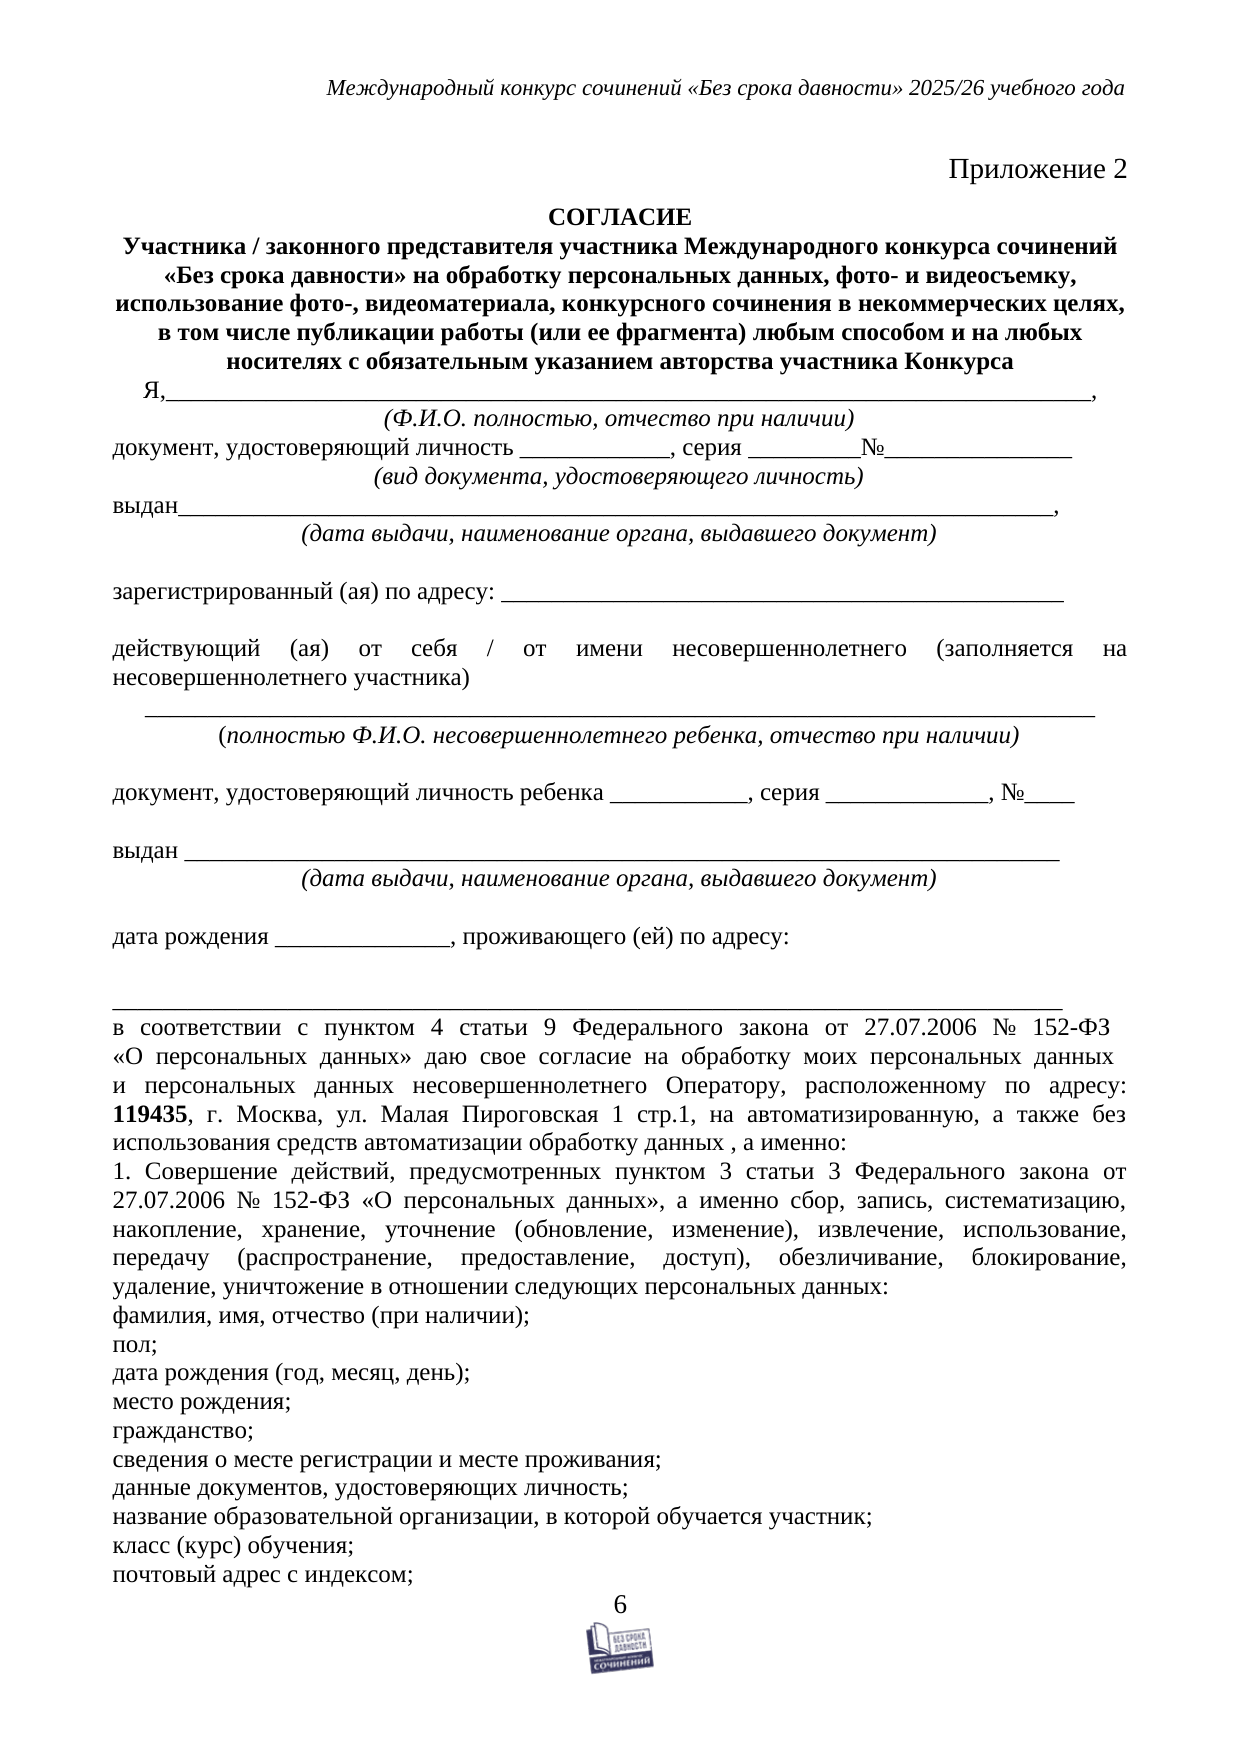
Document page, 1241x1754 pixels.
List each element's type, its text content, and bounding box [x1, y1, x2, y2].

text фамилия, имя, отчество (при наличии); [112, 1300, 1128, 1329]
text 1. Совершение действий, предусмотренных пунктом 3 статьи 3 Федерального закона от 27.07.2006 № 152-ФЗ «О персональных данных», а именно сбор, запись, систематизацию, накопление, хранение, уточнение (обновление, изменение), извлечение, использование, передачу (распространение, предоставление, доступ), обезличивание, блокирование, удаление, уничтожение в отношении следующих персональных данных: [112, 1156, 1128, 1300]
text Участника / законного представителя участника Международного конкурса сочинений «Без срока давности» на обработку персональных данных, фото- и видеосъемку, использование фото-, видеоматериала, конкурсного сочинения в некоммерческих целях, в том числе публикации работы (или ее фрагмента) любым способом и на любых носителях с обязательным указанием авторства участника Конкурса [112, 231, 1128, 375]
text зарегистрированный (ая) по адресу: _____________________________________________ [112, 576, 1128, 605]
text выдан______________________________________________________________________, [112, 490, 1128, 518]
text почтовый адрес с индексом; [112, 1559, 1128, 1587]
text (вид документа, удостоверяющего личность) [112, 461, 1128, 490]
text ____________________________________________________________________________ (полностью Ф.И.О. несовершеннолетнего ребенка, отчество при наличии) [112, 691, 1128, 748]
text документ, удостоверяющий личность ребенка ___________, серия _____________, №____ [112, 777, 1128, 806]
text Приложение 2 [112, 150, 1128, 185]
text данные документов, удостоверяющих личность; [112, 1472, 1128, 1501]
text действующий (ая) от себя / от имени несовершеннолетнего (заполняется на несовершеннолетнего участника) [112, 633, 1128, 691]
text (дата выдачи, наименование органа, выдавшего документ) [112, 863, 1128, 892]
text гражданство; [112, 1415, 1128, 1444]
picture [572, 1619, 668, 1681]
text класс (курс) обучения; [112, 1530, 1128, 1559]
text в соответствии с пунктом 4 статьи 9 Федерального закона от 27.07.2006 № 152-ФЗ «О персональных данных» даю свое согласие на обработку моих персональных данных и персональных данных несовершеннолетнего Оператору, расположенному по адресу: 119435, г. Москва, ул. Малая Пироговская 1 стр.1, на автоматизированную, а также без использования средств автоматизации обработку данных , а именно: [112, 1012, 1128, 1156]
text сведения о месте регистрации и месте проживания; [112, 1444, 1128, 1472]
text документ, удостоверяющий личность ____________, серия _________№_______________ [112, 432, 1128, 461]
text название образовательной организации, в которой обучается участник; [112, 1501, 1128, 1530]
text место рождения; [112, 1386, 1128, 1415]
text пол; [112, 1329, 1128, 1357]
text Я,__________________________________________________________________________, (Ф.И.О. полностью, отчество при наличии) [112, 375, 1128, 432]
text СОГЛАСИЕ [112, 202, 1128, 231]
text дата рождения (год, месяц, день); [112, 1357, 1128, 1386]
text дата рождения ______________, проживающего (ей) по адресу: [112, 921, 1128, 950]
text (дата выдачи, наименование органа, выдавшего документ) [112, 518, 1128, 547]
text выдан ______________________________________________________________________ [112, 835, 1128, 863]
text ____________________________________________________________________________ [112, 984, 1128, 1012]
